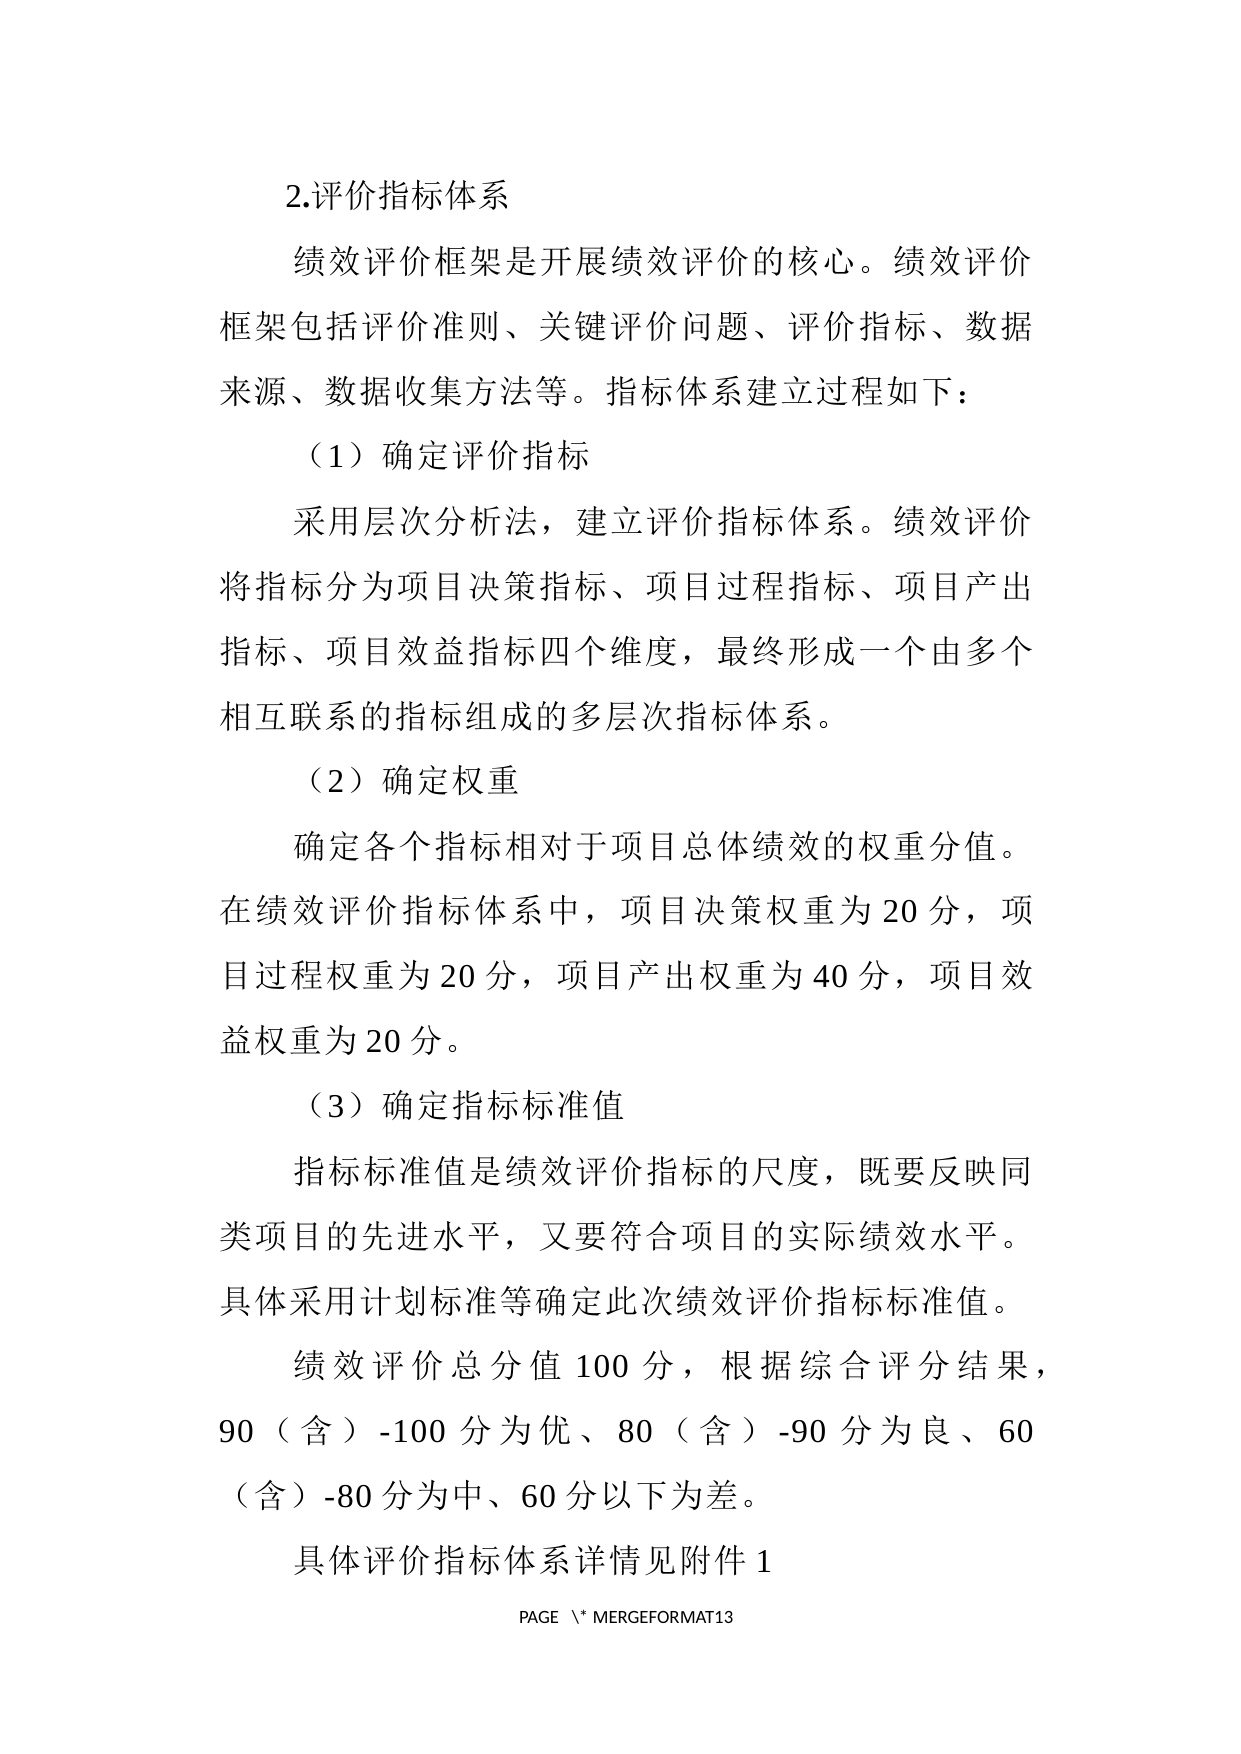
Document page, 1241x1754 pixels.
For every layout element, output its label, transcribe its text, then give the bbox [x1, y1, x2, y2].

title 2.评价指标体系 [218, 162, 1033, 227]
title 绩效评价总分值100分，根据综合评分结果，90（含）-100分为优、80（含）-90分为良、60（含）-80分为中、60分以下为差。 [218, 1332, 1033, 1527]
text 确定各个指标相对于项目总体绩效的权重分值。在绩效评价指标体系中，项目决策权重为20分，项目过程权重为20分，项目产出权重为40分，项目效益权重为20分。 [218, 812, 1033, 1072]
text （1）确定评价指标 [218, 422, 1033, 487]
title 具体评价指标体系详情见附件1 [218, 1527, 1033, 1592]
text 绩效评价框架是开展绩效评价的核心。绩效评价框架包括评价准则、关键评价问题、评价指标、数据来源、数据收集方法等。指标体系建立过程如下： [218, 227, 1033, 422]
text （2）确定权重 [218, 747, 1033, 812]
text 采用层次分析法，建立评价指标体系。绩效评价将指标分为项目决策指标、项目过程指标、项目产出指标、项目效益指标四个维度，最终形成一个由多个相互联系的指标组成的多层次指标体系。 [218, 487, 1033, 747]
text 指标标准值是绩效评价指标的尺度，既要反映同类项目的先进水平，又要符合项目的实际绩效水平。具体采用计划标准等确定此次绩效评价指标标准值。 [218, 1137, 1033, 1332]
text （3）确定指标标准值 [218, 1072, 1033, 1137]
